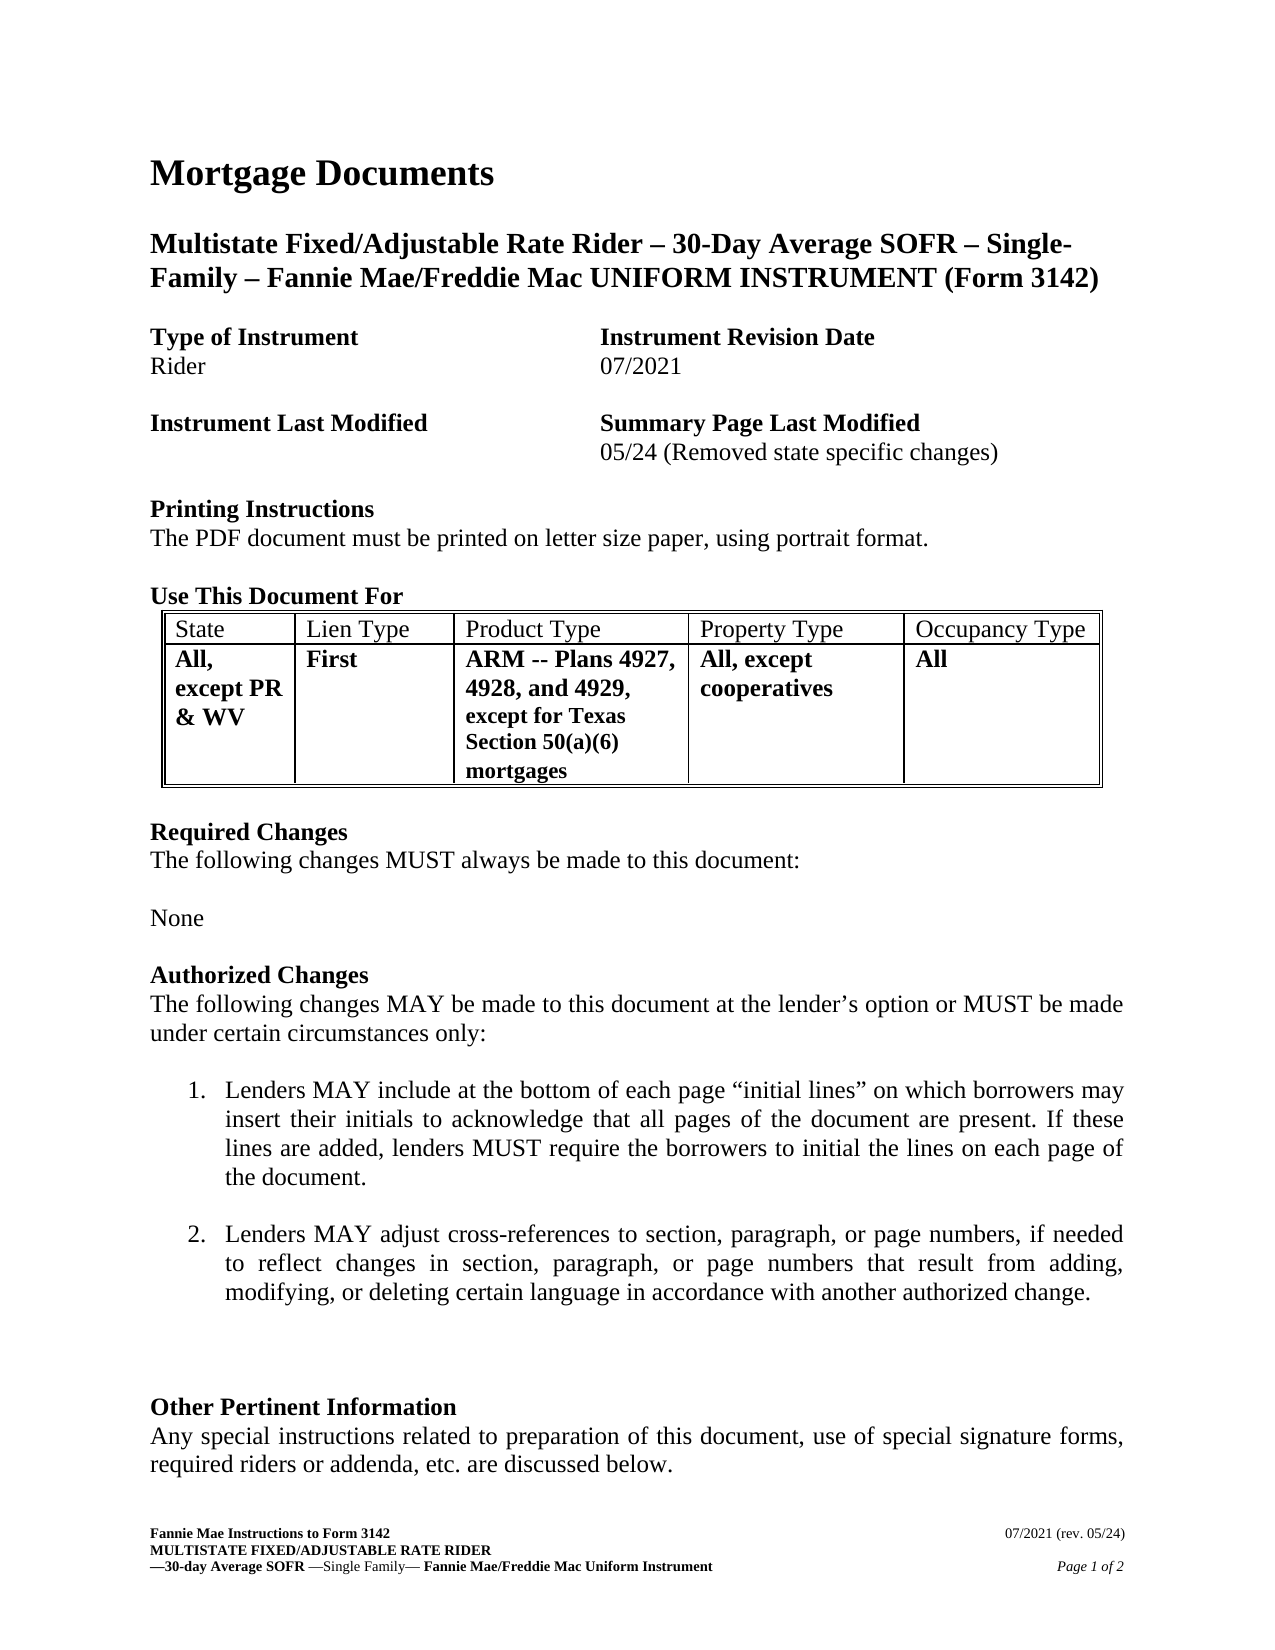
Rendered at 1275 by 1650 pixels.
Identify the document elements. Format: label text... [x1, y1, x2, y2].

text Other Pertinent Information [150, 1392, 1125, 1421]
text Any special instructions related to preparation of this document, use of special signature forms, required riders or addenda, etc. are discussed below. [150, 1421, 1125, 1478]
table_header Occupancy Type [905, 614, 1099, 643]
text Authorized Changes [150, 961, 1125, 989]
text The following changes MUST always be made to this document: [150, 846, 1125, 874]
text The following changes MAY be made to this document at the lender’s option or MUST be made under certain circumstances only: [150, 989, 1125, 1047]
text Multistate Fixed/Adjustable Rate Rider – 30-Day Average SOFR – Single-Family – Fannie Mae/Freddie Mac UNIFORM INSTRUMENT (Form 3142) [150, 226, 1125, 293]
text Mortgage Documents [150, 150, 1125, 193]
table_cell All, except PR & WV [166, 645, 294, 783]
text The PDF document must be printed on letter size paper, using portrait format. [150, 523, 1125, 552]
text Printing Instructions [150, 494, 1125, 523]
table_cell All, except cooperatives [689, 645, 903, 783]
table_cell All [905, 645, 1099, 783]
table_header State [166, 614, 294, 643]
text Required Changes [150, 817, 1125, 846]
table_header Property Type [689, 614, 903, 643]
text Rider 07/2021 [150, 351, 1125, 379]
text Type of Instrument Instrument Revision Date [150, 322, 1125, 351]
table_header Lien Type [296, 614, 453, 643]
text None [150, 903, 1125, 932]
text 05/24 (Removed state specific changes) [150, 437, 1125, 466]
text Instrument Last Modified Summary Page Last Modified [150, 408, 1125, 437]
table_cell ARM -- Plans 4927, 4928, and 4929, except for Texas Section 50(a)(6) mortgages [455, 645, 688, 783]
table_header Product Type [455, 614, 688, 643]
text Use This Document For [150, 581, 1125, 609]
list Lenders MAY adjust cross-references to section, paragraph, or page numbers, if needed to reflect changes in section, paragraph, or page numbers that result from adding, modifying, or deleting certain language in accordance with another authorized change. [187, 1219, 1125, 1306]
list Lenders MAY include at the bottom of each page “initial lines” on which borrowers may insert their initials to acknowledge that all pages of the document are present. If these lines are added, lenders MUST require the borrowers to initial the lines on each page of the document. [187, 1076, 1125, 1191]
table_cell First [296, 645, 453, 783]
